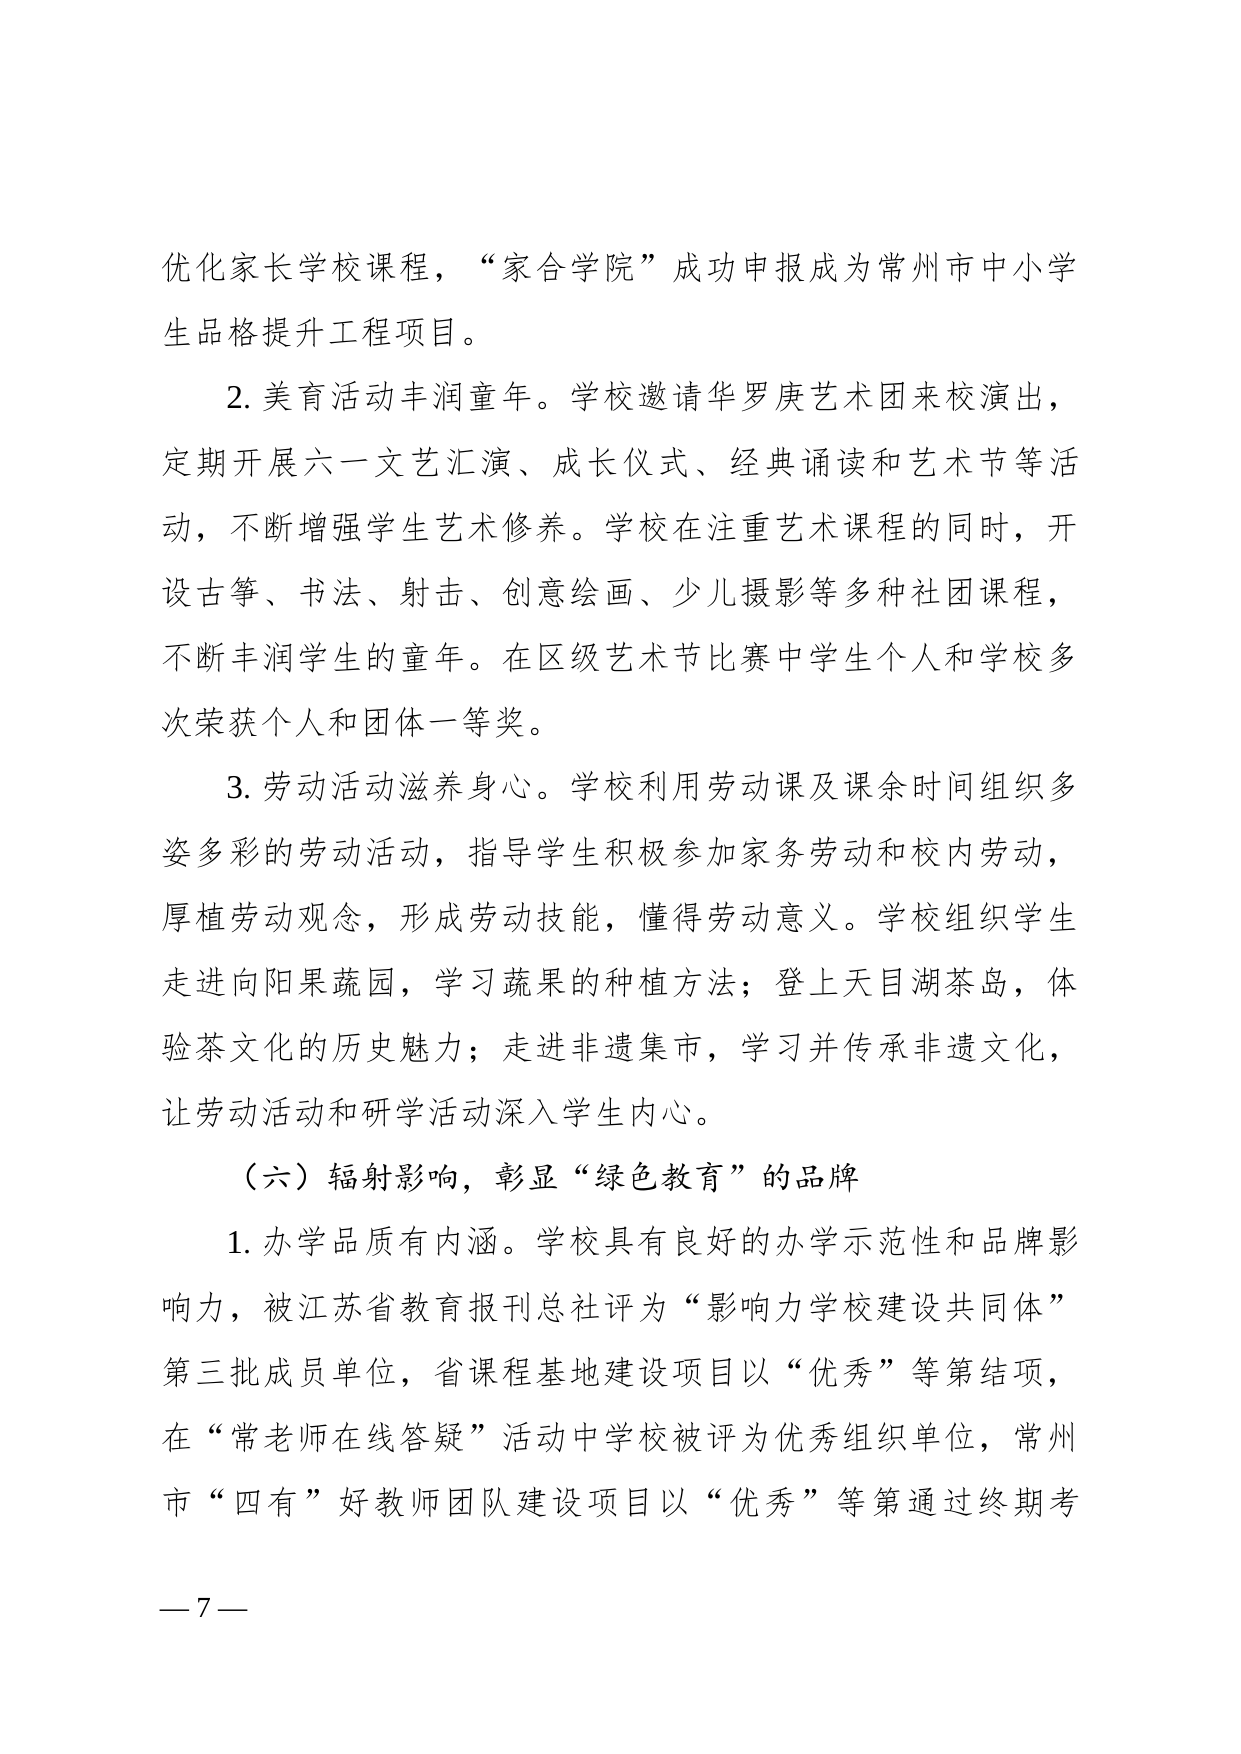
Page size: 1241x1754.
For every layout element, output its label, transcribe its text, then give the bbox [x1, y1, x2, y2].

text 2.美育活动丰润童年。学校邀请华罗庚艺术团来校演出，定期开展六一文艺汇演、成长仪式、经典诵读和艺术节等活动，不断增强学生艺术修养。学校在注重艺术课程的同时，开设古筝、书法、射击、创意绘画、少儿摄影等多种社团课程，不断丰润学生的童年。在区级艺术节比赛中学生个人和学校多次荣获个人和团体一等奖。 [159, 363, 1081, 753]
text （六）辐射影响，彰显“绿色教育”的品牌 [159, 1143, 1081, 1208]
text 3.劳动活动滋养身心。学校利用劳动课及课余时间组织多姿多彩的劳动活动，指导学生积极参加家务劳动和校内劳动，厚植劳动观念，形成劳动技能，懂得劳动意义。学校组织学生走进向阳果蔬园，学习蔬果的种植方法；登上天目湖茶岛，体验茶文化的历史魅力；走进非遗集市，学习并传承非遗文化，让劳动活动和研学活动深入学生内心。 [159, 753, 1081, 1143]
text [159, 1208, 1081, 1533]
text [159, 233, 1081, 363]
